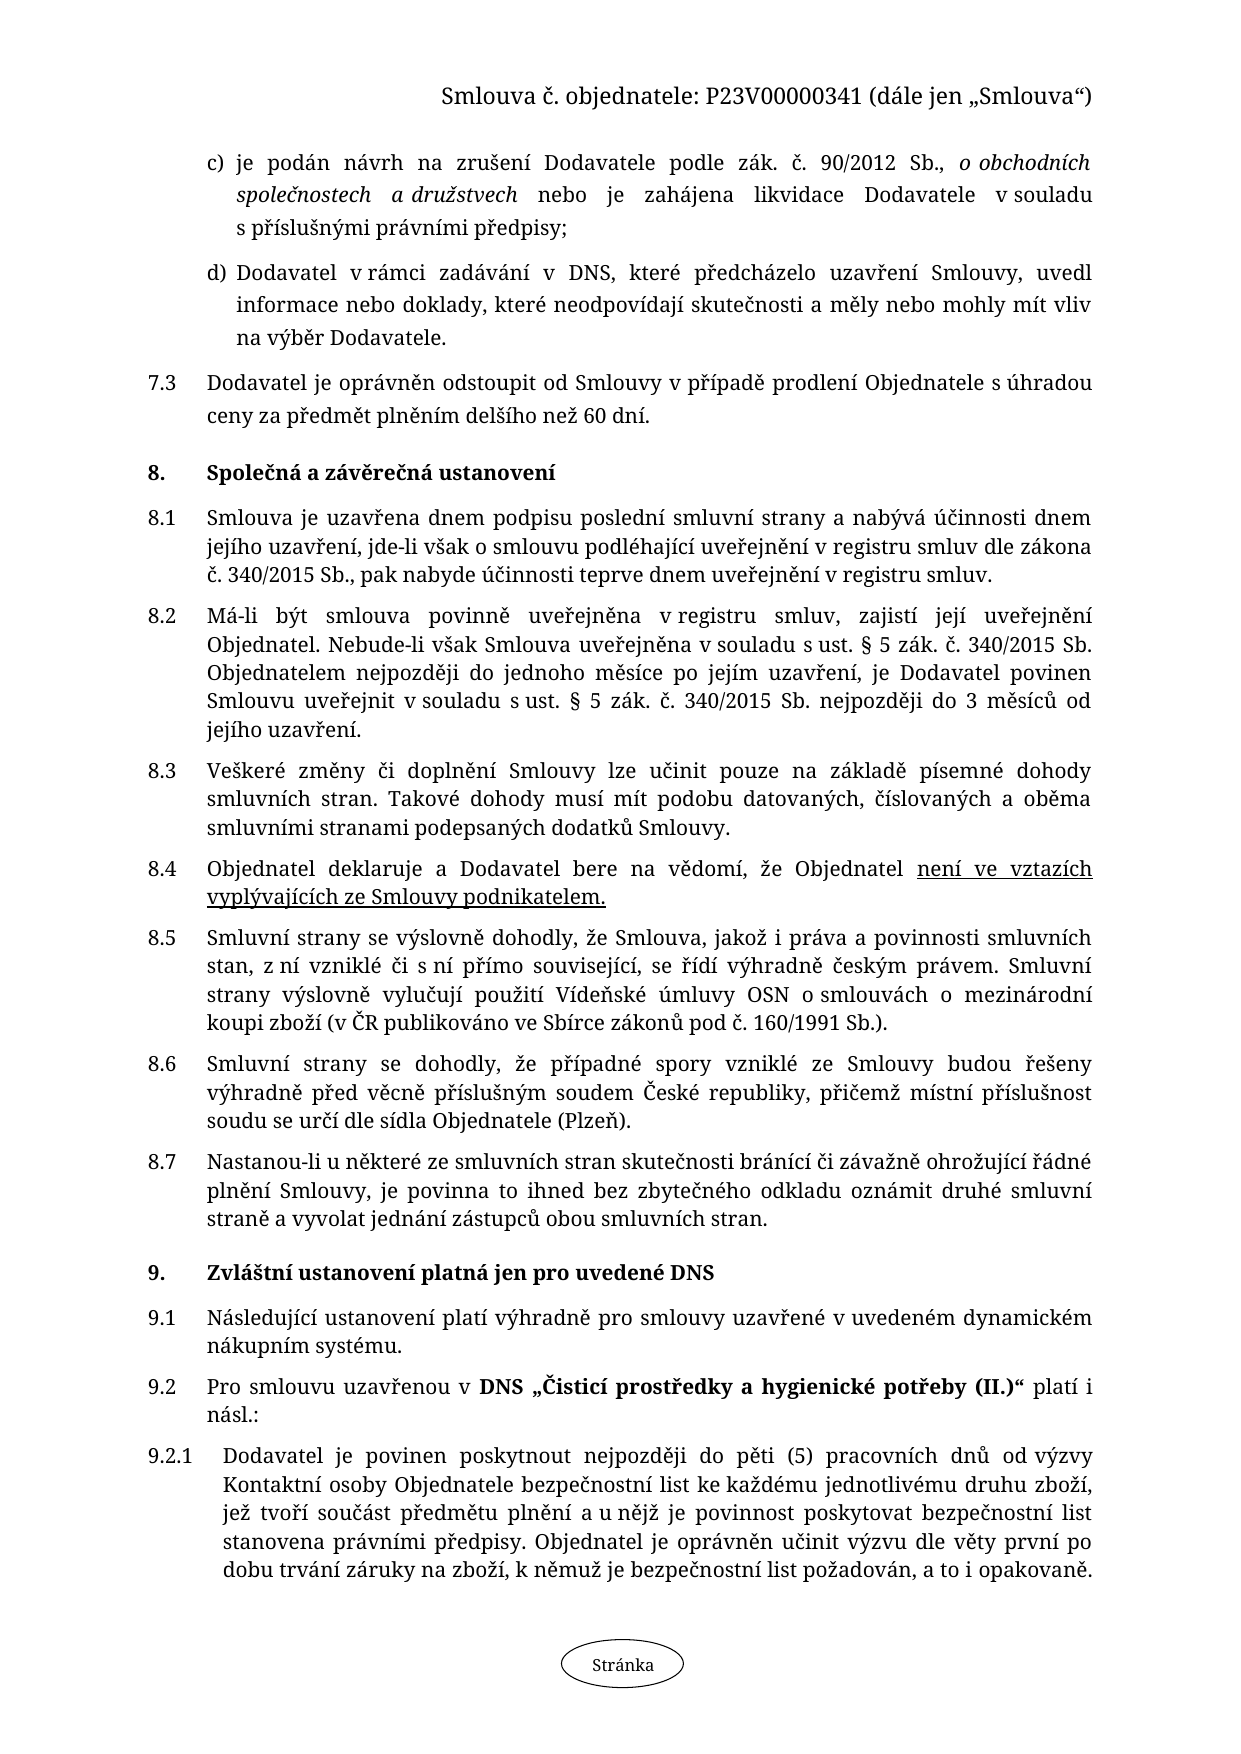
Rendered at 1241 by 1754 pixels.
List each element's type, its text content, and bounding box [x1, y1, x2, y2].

list Má-li být smlouva povinně uveřejněna v registru smluv, zajistí její uveřejnění Objednatel. Nebude-li však Smlouva uveřejněna v souladu s ust. § 5 zák. č. 340/2015 Sb. Objednatelem nejpozději do jednoho měsíce po jejím uzavření, je Dodavatel povinen Smlouvu uveřejnit v souladu s ust. § 5 zák. č. 340/2015 Sb. nejpozději do 3 měsíců od jejího uzavření. [148, 601, 1093, 743]
list Smlouva je uzavřena dnem podpisu poslední smluvní strany a nabývá účinnosti dnem jejího uzavření, jde-li však o smlouvu podléhající uveřejnění v registru smluv dle zákona č. 340/2015 Sb., pak nabyde účinnosti teprve dnem uveřejnění v registru smluv. [148, 503, 1093, 589]
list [148, 1441, 1093, 1584]
list Smluvní strany se výslovně dohodly, že Smlouva, jakož i práva a povinnosti smluvních stan, z ní vzniklé či s ní přímo související, se řídí výhradně českým právem. Smluvní strany výslovně vylučují použití Vídeňské úmluvy OSN o smlouvách o mezinárodní koupi zboží (v ČR publikováno ve Sbírce zákonů pod č. 160/1991 Sb.). [148, 923, 1093, 1037]
list Dodavatel je oprávněn odstoupit od Smlouvy v případě prodlení Objednatele s úhradou ceny za předmět plněním delšího než 60 dní. [148, 368, 1093, 429]
list Veškeré změny či doplnění Smlouvy lze učinit pouze na základě písemné dohody smluvních stran. Takové dohody musí mít podobu datovaných, číslovaných a oběma smluvními stranami podepsaných dodatků Smlouvy. [148, 756, 1093, 841]
list Nastanou-li u některé ze smluvních stran skutečnosti bránící či závažně ohrožující řádné plnění Smlouvy, je povinna to ihned bez zbytečného odkladu oznámit druhé smluvní straně a vyvolat jednání zástupců obou smluvních stran. [148, 1147, 1093, 1233]
list je podán návrh na zrušení Dodavatele podle zák. č. 90/2012 Sb., o obchodních společnostech a družstvech nebo je zahájena likvidace Dodavatele v souladu s příslušnými právními předpisy; [207, 148, 1093, 241]
list Zvláštní ustanovení platná jen pro uvedené DNS [148, 1258, 1093, 1286]
list Společná a závěrečná ustanovení [148, 458, 1093, 487]
list Objednatel deklaruje a Dodavatel bere na vědomí, že Objednatel není ve vztazích vyplývajících ze Smlouvy podnikatelem. [148, 854, 1093, 911]
list Smluvní strany se dohodly, že případné spory vzniklé ze Smlouvy budou řešeny výhradně před věcně příslušným soudem České republiky, přičemž místní příslušnost soudu se určí dle sídla Objednatele (Plzeň). [148, 1049, 1093, 1135]
list Dodavatel v rámci zadávání v DNS, které předcházelo uzavření Smlouvy, uvedl informace nebo doklady, které neodpovídají skutečnosti a měly nebo mohly mít vliv na výběr Dodavatele. [207, 258, 1093, 352]
list Následující ustanovení platí výhradně pro smlouvy uzavřené v uvedeném dynamickém nákupním systému. [148, 1303, 1093, 1359]
list Pro smlouvu uzavřenou v DNS „Čisticí prostředky a hygienické potřeby (II.)“ platí i násl.: [148, 1372, 1093, 1429]
